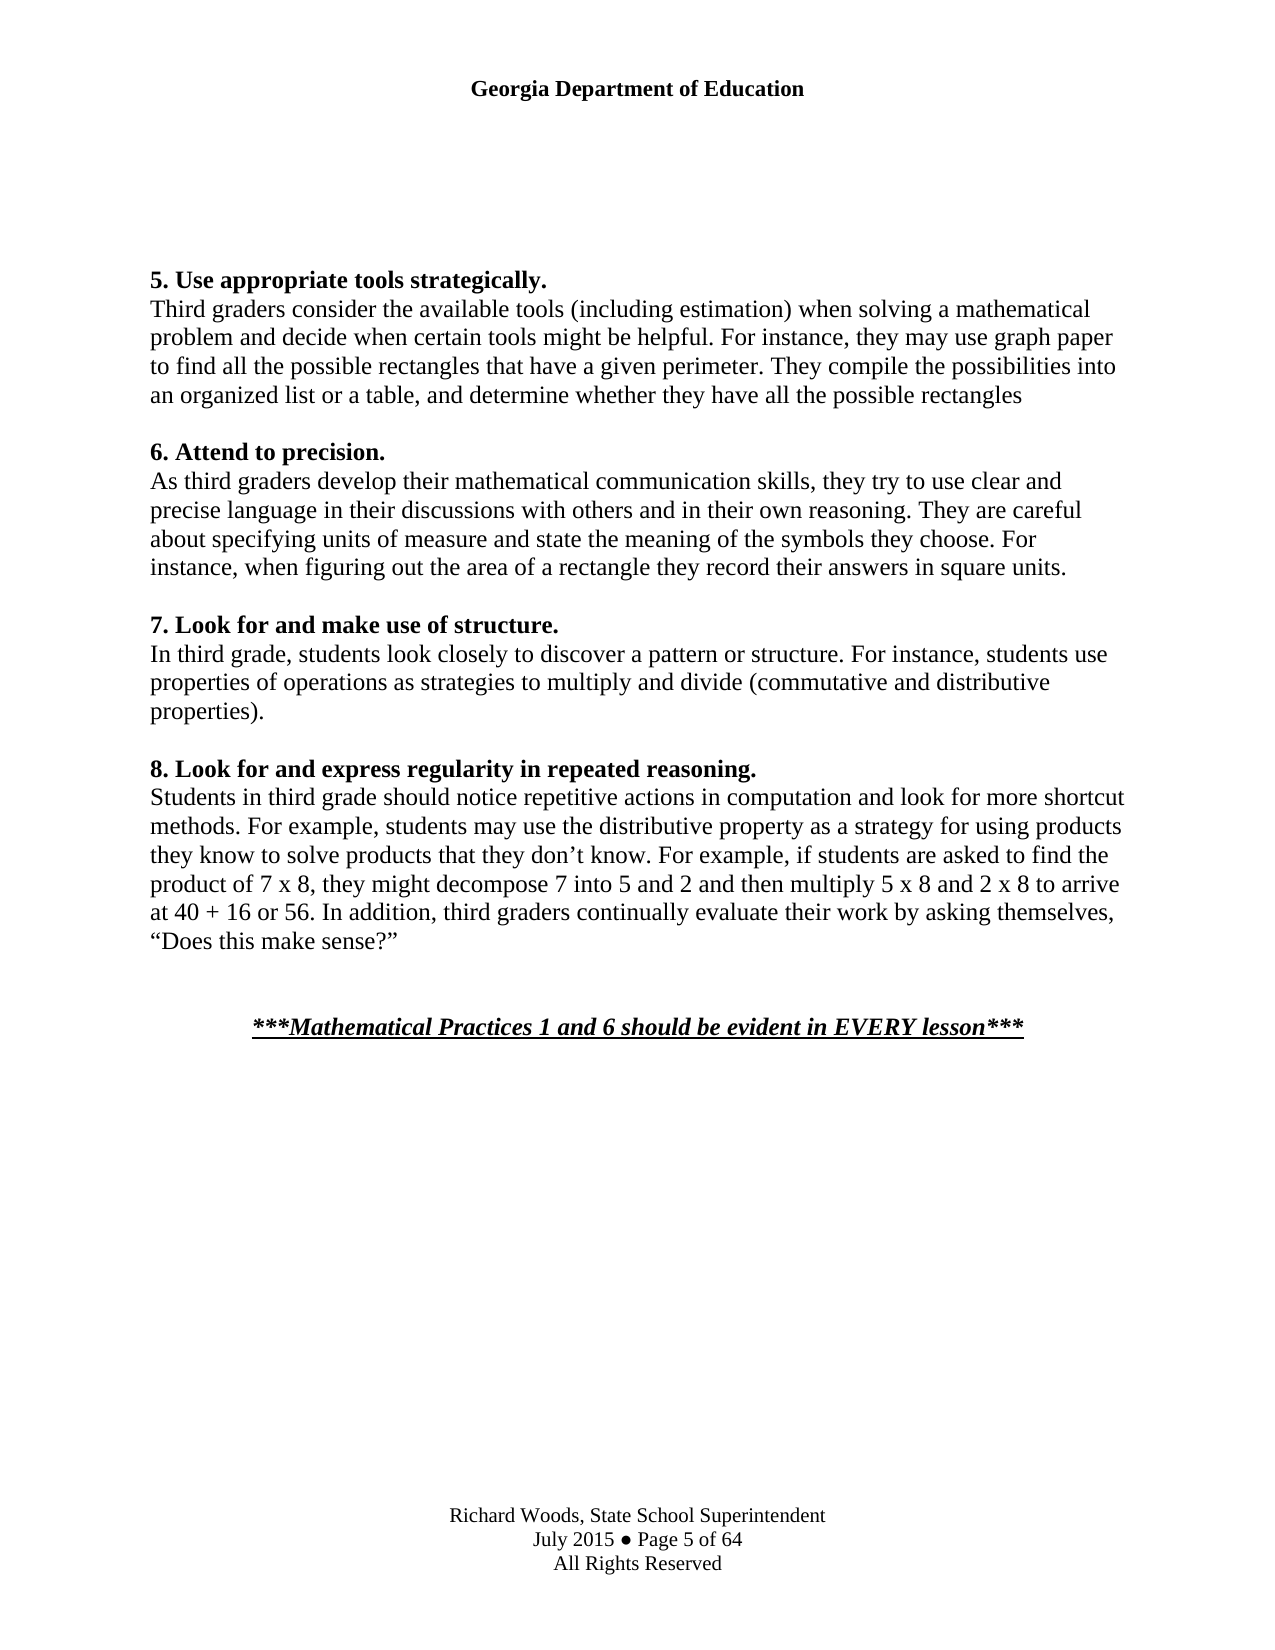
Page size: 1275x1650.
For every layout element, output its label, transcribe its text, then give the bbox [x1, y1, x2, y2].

text In third grade, students look closely to discover a pattern or structure. For instance, students use properties of operations as strategies to multiply and divide (commutative and distributive properties). [150, 639, 1125, 725]
text ***Mathematical Practices 1 and 6 should be evident in EVERY lesson*** [150, 1012, 1125, 1041]
text As third graders develop their mathematical communication skills, they try to use clear and precise language in their discussions with others and in their own reasoning. They are careful about specifying units of measure and state the meaning of the symbols they choose. For instance, when figuring out the area of a rectangle they record their answers in square units. [150, 466, 1125, 581]
text 5. Use appropriate tools strategically. [150, 265, 1125, 294]
text Third graders consider the available tools (including estimation) when solving a mathematical problem and decide when certain tools might be helpful. For instance, they may use graph paper to find all the possible rectangles that have a given perimeter. They compile the possibilities into an organized list or a table, and determine whether they have all the possible rectangles [150, 294, 1125, 409]
text Students in third grade should notice repetitive actions in computation and look for more shortcut methods. For example, students may use the distributive property as a strategy for using products they know to solve products that they don’t know. For example, if students are asked to find the product of 7 x 8, they might decompose 7 into 5 and 2 and then multiply 5 x 8 and 2 x 8 to arrive at 40 + 16 or 56. In addition, third graders continually evaluate their work by asking themselves, “Does this make sense?” [150, 782, 1125, 955]
text 6. Attend to precision. [150, 437, 1125, 466]
text 7. Look for and make use of structure. [150, 610, 1125, 639]
text 8. Look for and express regularity in repeated reasoning. [150, 754, 1125, 782]
